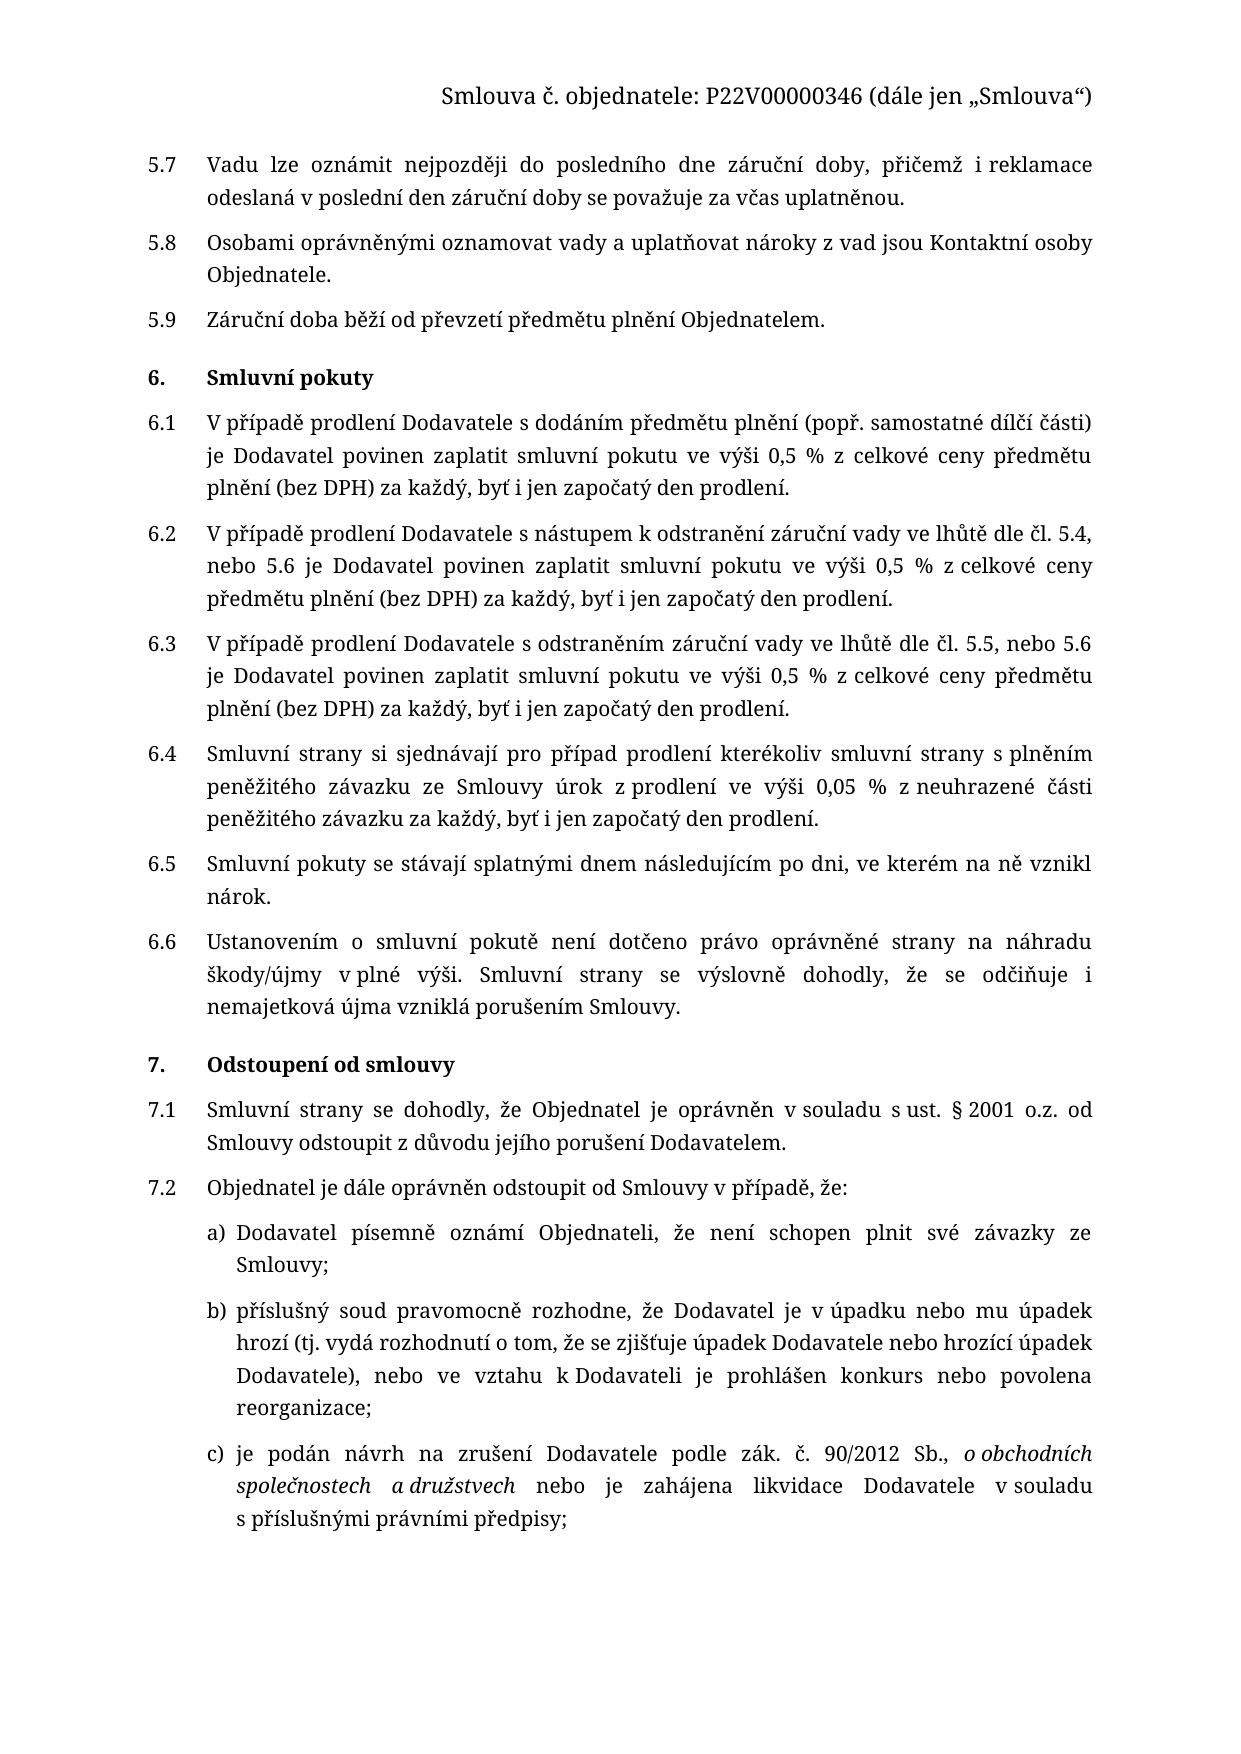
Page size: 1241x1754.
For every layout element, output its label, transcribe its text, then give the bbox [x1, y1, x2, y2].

list příslušný soud pravomocně rozhodne, že Dodavatel je v úpadku nebo mu úpadek hrozí (tj. vydá rozhodnutí o tom, že se zjišťuje úpadek Dodavatele nebo hrozící úpadek Dodavatele), nebo ve vztahu k Dodavateli je prohlášen konkurs nebo povolena reorganizace; [207, 1296, 1093, 1422]
list Vadu lze oznámit nejpozději do posledního dne záruční doby, přičemž i reklamace odeslaná v poslední den záruční doby se považuje za včas uplatněnou. [148, 150, 1093, 211]
list Dodavatel písemně oznámí Objednateli, že není schopen plnit své závazky ze Smlouvy; [207, 1218, 1093, 1279]
list V případě prodlení Dodavatele s nástupem k odstranění záruční vady ve lhůtě dle čl. 5.4, nebo 5.6 je Dodavatel povinen zaplatit smluvní pokutu ve výši 0,5 % z celkové ceny předmětu plnění (bez DPH) za každý, byť i jen započatý den prodlení. [148, 519, 1093, 612]
list Záruční doba běží od převzetí předmětu plnění Objednatelem. [148, 306, 1093, 334]
list Ustanovením o smluvní pokutě není dotčeno právo oprávněné strany na náhradu škody/újmy v plné výši. Smluvní strany se výslovně dohodly, že se odčiňuje i nemajetková újma vzniklá porušením Smlouvy. [148, 927, 1093, 1021]
list V případě prodlení Dodavatele s odstraněním záruční vady ve lhůtě dle čl. 5.5, nebo 5.6 je Dodavatel povinen zaplatit smluvní pokutu ve výši 0,5 % z celkové ceny předmětu plnění (bez DPH) za každý, byť i jen započatý den prodlení. [148, 629, 1093, 723]
list je podán návrh na zrušení Dodavatele podle zák. č. 90/2012 Sb., o obchodních společnostech a družstvech nebo je zahájena likvidace Dodavatele v souladu s příslušnými právními předpisy; [207, 1439, 1093, 1532]
list V případě prodlení Dodavatele s dodáním předmětu plnění (popř. samostatné dílčí části) je Dodavatel povinen zaplatit smluvní pokutu ve výši 0,5 % z celkové ceny předmětu plnění (bez DPH) za každý, byť i jen započatý den prodlení. [148, 408, 1093, 502]
list Objednatel je dále oprávněn odstoupit od Smlouvy v případě, že: [148, 1173, 1093, 1201]
list Smluvní strany si sjednávají pro případ prodlení kterékoliv smluvní strany s plněním peněžitého závazku ze Smlouvy úrok z prodlení ve výši 0,05 % z neuhrazené části peněžitého závazku za každý, byť i jen započatý den prodlení. [148, 739, 1093, 833]
list Smluvní pokuty se stávají splatnými dnem následujícím po dni, ve kterém na ně vznikl nárok. [148, 849, 1093, 911]
list Odstoupení od smlouvy [148, 1050, 1093, 1078]
list Osobami oprávněnými oznamovat vady a uplatňovat nároky z vad jsou Kontaktní osoby Objednatele. [148, 228, 1093, 289]
list Smluvní pokuty [148, 363, 1093, 392]
list Smluvní strany se dohodly, že Objednatel je oprávněn v souladu s ust. § 2001 o.z. od Smlouvy odstoupit z důvodu jejího porušení Dodavatelem. [148, 1095, 1093, 1156]
